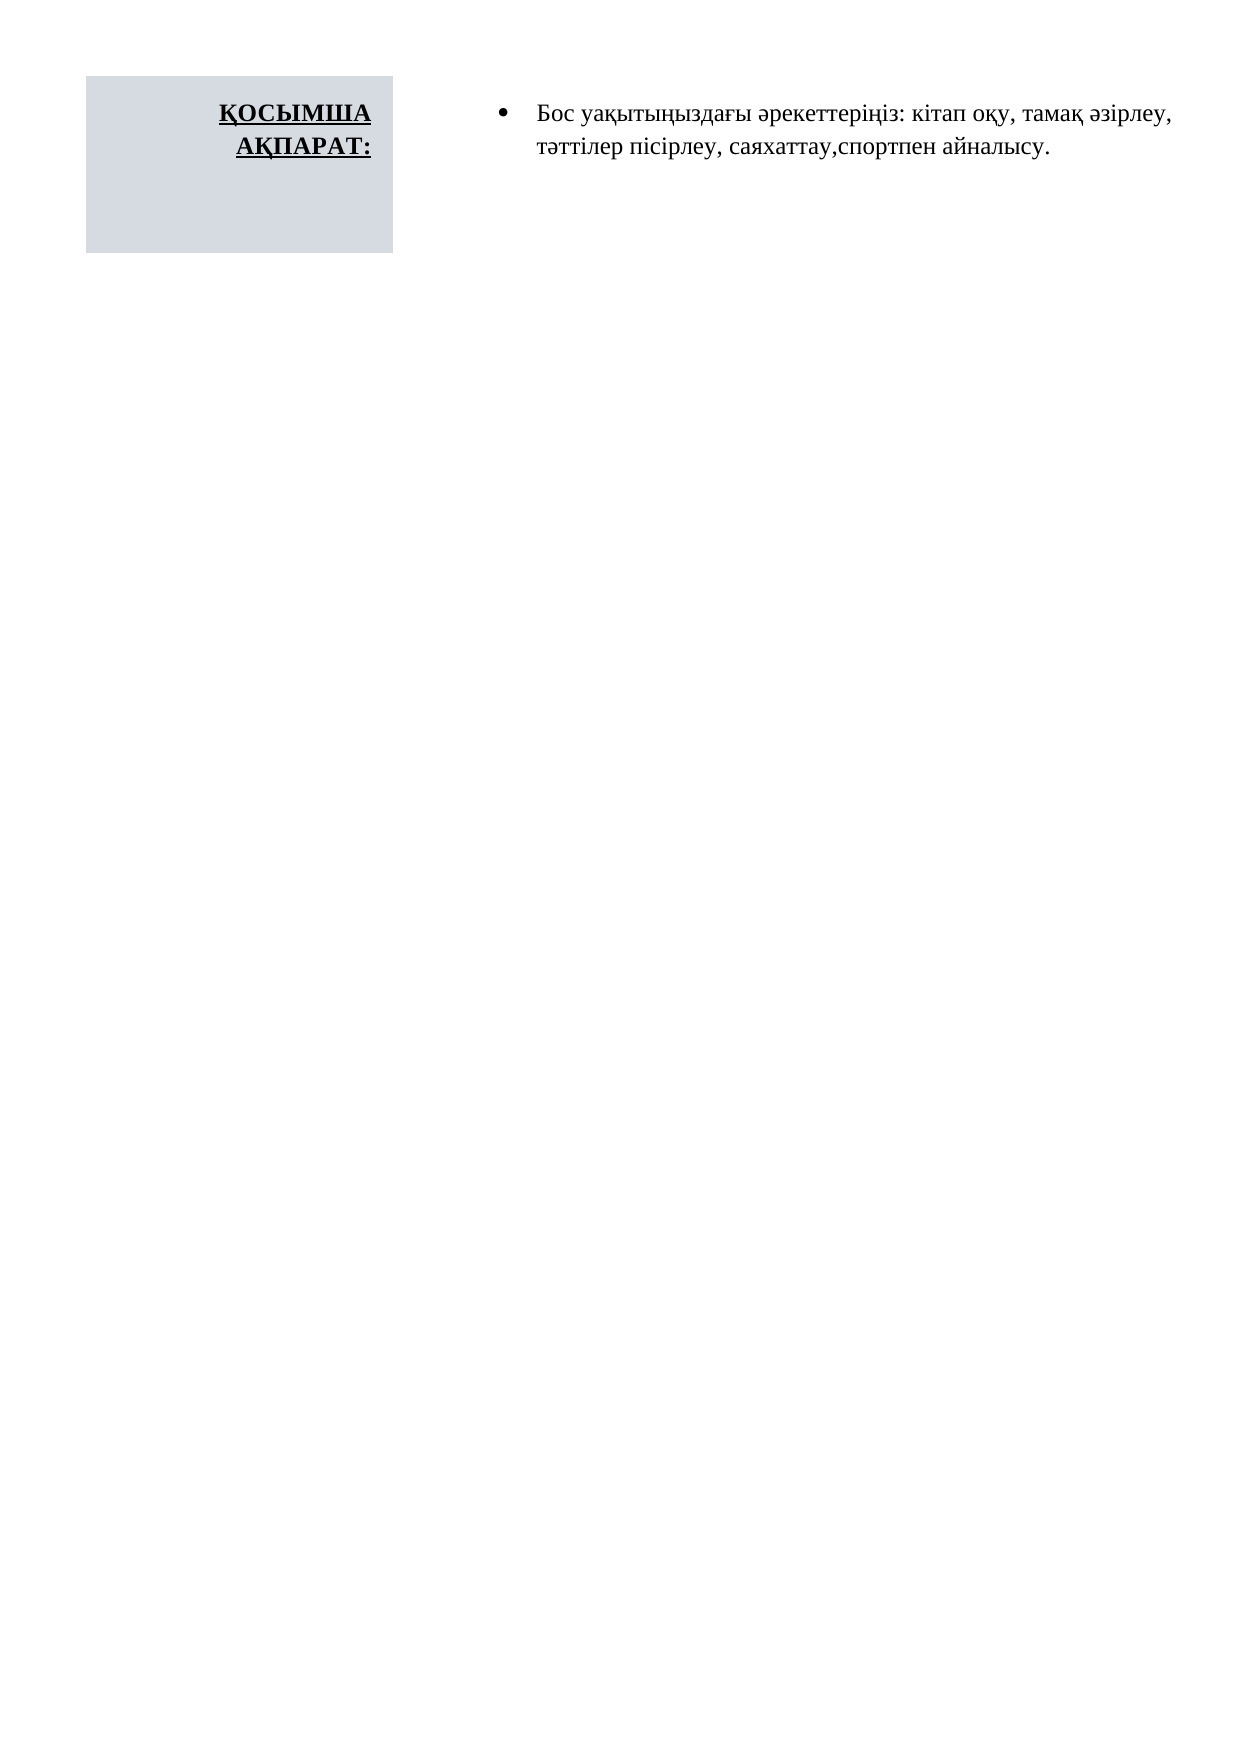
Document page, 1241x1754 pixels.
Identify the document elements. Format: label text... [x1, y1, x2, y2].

table_cell Бос уақытыңыздағы әрекеттеріңіз: кітап оқу, тамақ әзірлеу, тәттілер пісірлеу, саяхаттау,спортпен айналысу. [395, 76, 1194, 253]
table_cell ҚОСЫМША АҚПАРАТ: [86, 76, 393, 253]
